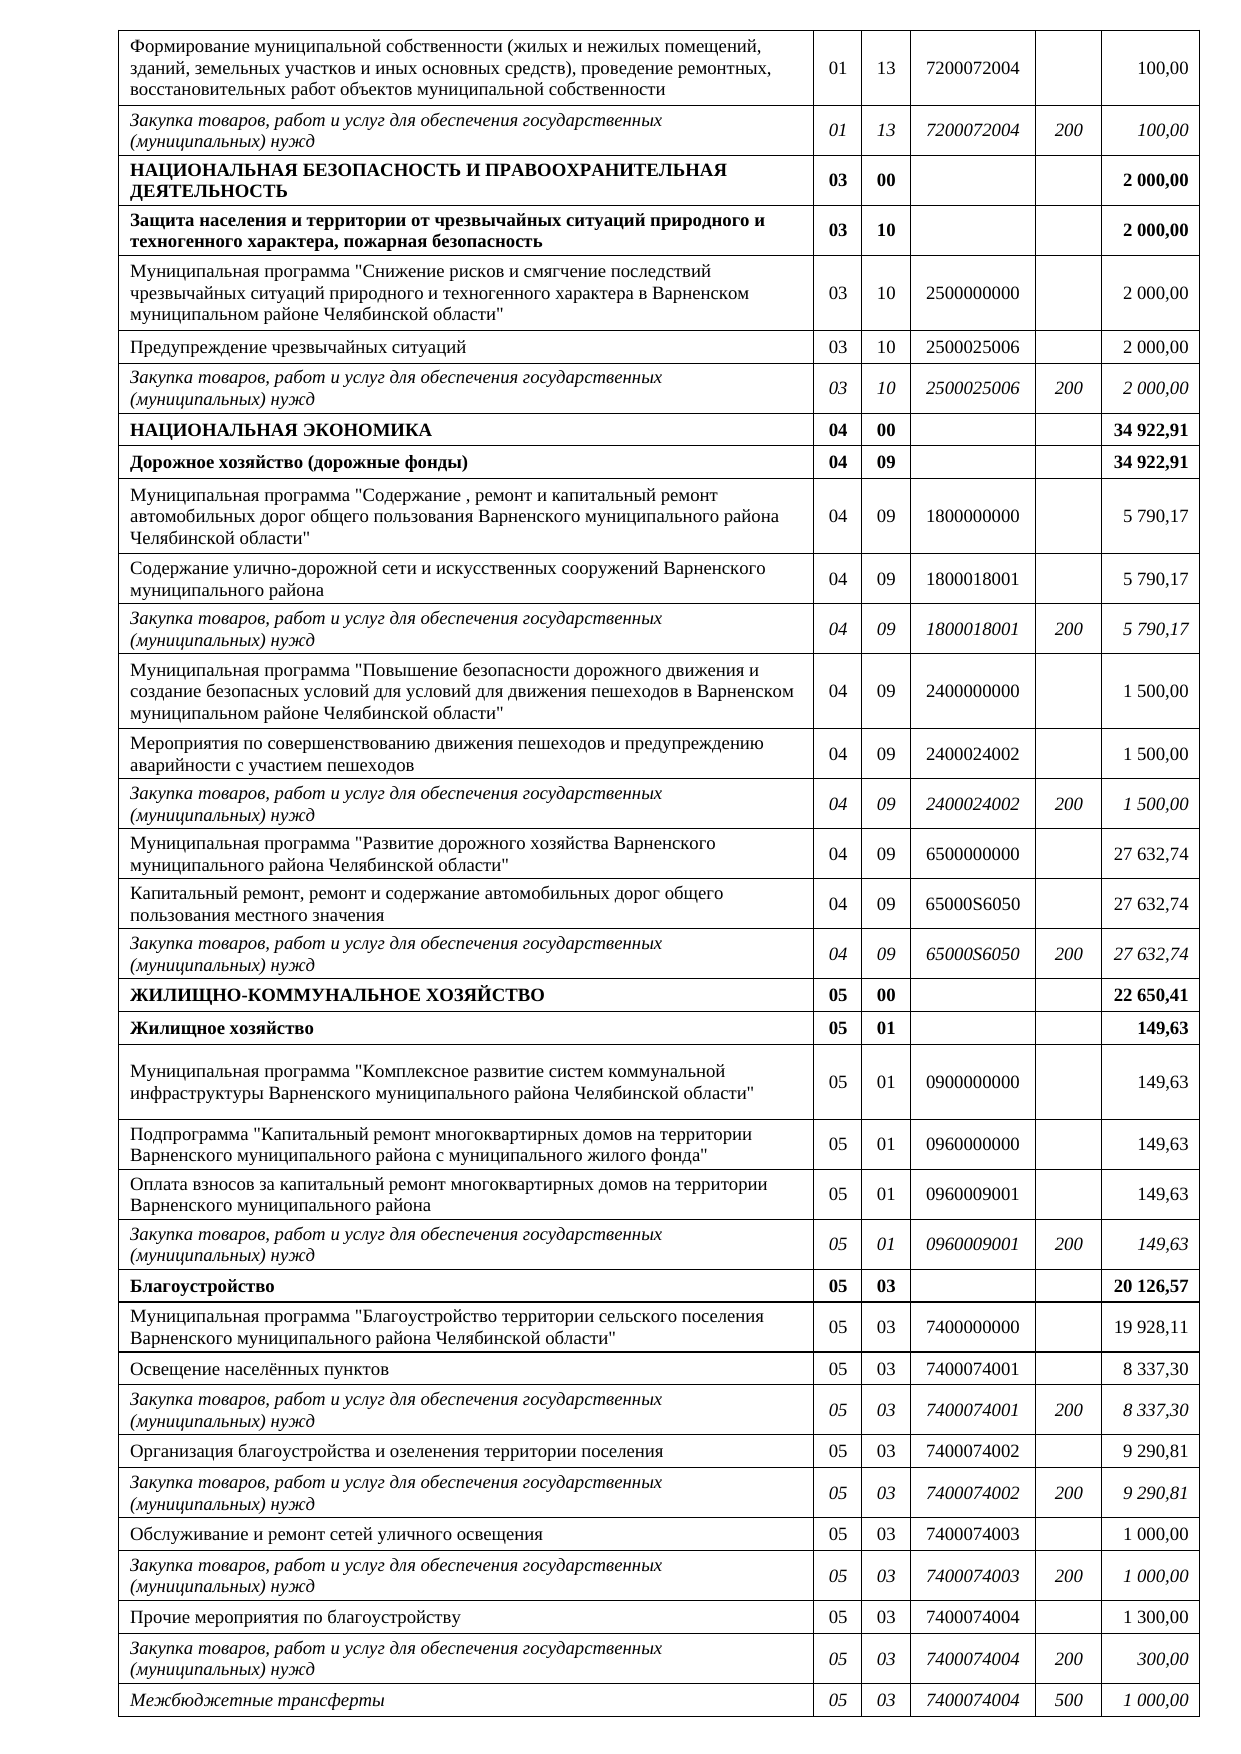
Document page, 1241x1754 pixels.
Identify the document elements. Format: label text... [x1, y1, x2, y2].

table_cell [1036, 1518, 1101, 1550]
table_cell 03 [862, 1601, 910, 1633]
table_cell 27 632,74 [1102, 829, 1199, 878]
table_cell 5 790,17 [1102, 604, 1199, 653]
table_cell 200 [1036, 929, 1101, 978]
table_cell 2 000,00 [1102, 364, 1199, 412]
table_cell 05 [814, 1601, 861, 1633]
table_cell 2400024002 [911, 779, 1035, 828]
table_cell 01 [862, 1120, 910, 1169]
table_cell 300,00 [1102, 1634, 1199, 1683]
table_cell Прочие мероприятия по благоустройству [119, 1601, 813, 1633]
table_cell 149,63 [1102, 1012, 1199, 1044]
table_cell 05 [814, 1220, 861, 1269]
table_cell 05 [814, 1270, 861, 1301]
table_cell 05 [814, 1634, 861, 1683]
table_cell 200 [1036, 1551, 1101, 1600]
table_cell НАЦИОНАЛЬНАЯ БЕЗОПАСНОСТЬ И ПРАВООХРАНИТЕЛЬНАЯ ДЕЯТЕЛЬНОСТЬ [119, 156, 813, 204]
table_cell 09 [862, 446, 910, 478]
table_cell Предупреждение чрезвычайных ситуаций [119, 331, 813, 362]
table_cell Муниципальная программа "Благоустройство территории сельского поселения Варненского муниципального района Челябинской области" [119, 1303, 813, 1351]
table_cell 6500000000 [911, 829, 1035, 878]
table_cell Оплата взносов за капитальный ремонт многоквартирных домов на территории Варненского муниципального района [119, 1170, 813, 1219]
table_cell 09 [862, 729, 910, 778]
table_cell 200 [1036, 779, 1101, 828]
table_cell 1800018001 [911, 554, 1035, 603]
table_cell 7400074002 [911, 1435, 1035, 1467]
table_cell [1036, 1045, 1101, 1119]
table_cell 100,00 [1102, 106, 1199, 154]
table_cell [1036, 479, 1101, 553]
table_cell 1 000,00 [1102, 1684, 1199, 1716]
table_cell 00 [862, 414, 910, 445]
table_cell Закупка товаров, работ и услуг для обеспечения государственных (муниципальных) нужд [119, 1468, 813, 1517]
table_cell 03 [862, 1518, 910, 1550]
table_cell 01 [814, 106, 861, 154]
table_cell 09 [862, 879, 910, 928]
table_cell [1036, 829, 1101, 878]
table_cell 1 300,00 [1102, 1601, 1199, 1633]
table_cell [1036, 414, 1101, 445]
table_cell Освещение населённых пунктов [119, 1353, 813, 1384]
table_cell 7400074003 [911, 1518, 1035, 1550]
table_cell 05 [814, 1012, 861, 1044]
table_cell [1036, 156, 1101, 204]
table_cell 13 [862, 106, 910, 154]
table_cell 10 [862, 256, 910, 329]
table_cell Дорожное хозяйство (дорожные фонды) [119, 446, 813, 478]
table_cell 149,63 [1102, 1045, 1199, 1119]
table_cell 2 000,00 [1102, 156, 1199, 204]
table_cell [1036, 331, 1101, 362]
table_cell 03 [814, 206, 861, 254]
table_cell 09 [862, 554, 910, 603]
table_cell 7400074002 [911, 1468, 1035, 1517]
table_cell Муниципальная программа "Комплексное развитие систем коммунальной инфраструктуры Варненского муниципального района Челябинской области" [119, 1045, 813, 1119]
table_cell 2400000000 [911, 654, 1035, 728]
table_cell 01 [814, 31, 861, 104]
table_cell [1036, 1601, 1101, 1633]
table_cell [1036, 879, 1101, 928]
table_cell 2500025006 [911, 331, 1035, 362]
table_cell 0900000000 [911, 1045, 1035, 1119]
table_cell 8 337,30 [1102, 1385, 1199, 1434]
table_cell 04 [814, 654, 861, 728]
table_cell 03 [814, 156, 861, 204]
table_cell 200 [1036, 1220, 1101, 1269]
table_cell [911, 1270, 1035, 1301]
table_cell Закупка товаров, работ и услуг для обеспечения государственных (муниципальных) нужд [119, 1220, 813, 1269]
table_cell [1036, 1270, 1101, 1301]
table_cell [1036, 31, 1101, 104]
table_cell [119, 1634, 813, 1683]
table_cell 20 126,57 [1102, 1270, 1199, 1301]
table_cell НАЦИОНАЛЬНАЯ ЭКОНОМИКА [119, 414, 813, 445]
table_cell 04 [814, 446, 861, 478]
table_cell 2400024002 [911, 729, 1035, 778]
table_cell 200 [1036, 1634, 1101, 1683]
table_cell 1 000,00 [1102, 1518, 1199, 1550]
table_cell 7400074001 [911, 1353, 1035, 1384]
table_cell 1 000,00 [1102, 1551, 1199, 1600]
table_cell 01 [862, 1012, 910, 1044]
table_cell 05 [814, 1353, 861, 1384]
table_cell Муниципальная программа "Снижение рисков и смягчение последствий чрезвычайных ситуаций природного и техногенного характера в Варненском муниципальном районе Челябинской области" [119, 256, 813, 329]
table_cell 03 [862, 1303, 910, 1351]
table_cell 1 500,00 [1102, 729, 1199, 778]
table_cell Формирование муниципальной собственности (жилых и нежилых помещений, зданий, земельных участков и иных основных средств), проведение ремонтных, восстановительных работ объектов муниципальной собственности [119, 31, 813, 104]
table_cell 7400074004 [911, 1601, 1035, 1633]
table_cell [1036, 1303, 1101, 1351]
table_cell 1800018001 [911, 604, 1035, 653]
table_cell 05 [814, 979, 861, 1011]
table_cell [1036, 256, 1101, 329]
table_cell Закупка товаров, работ и услуг для обеспечения государственных (муниципальных) нужд [119, 929, 813, 978]
table_cell 34 922,91 [1102, 446, 1199, 478]
table_cell [1036, 1120, 1101, 1169]
table_cell 8 337,30 [1102, 1353, 1199, 1384]
table_cell 04 [814, 879, 861, 928]
table_cell [911, 156, 1035, 204]
table_cell 0960009001 [911, 1170, 1035, 1219]
table_cell Капитальный ремонт, ремонт и содержание автомобильных дорог общего пользования местного значения [119, 879, 813, 928]
table_cell 2 000,00 [1102, 331, 1199, 362]
table_cell 03 [862, 1435, 910, 1467]
table_cell 05 [814, 1518, 861, 1550]
table_cell Организация благоустройства и озеленения территории поселения [119, 1435, 813, 1467]
table_cell 7400074004 [911, 1684, 1035, 1716]
table_cell [1036, 206, 1101, 254]
table_cell 03 [862, 1551, 910, 1600]
table_cell 03 [862, 1468, 910, 1517]
table_cell 7400074003 [911, 1551, 1035, 1600]
table_cell Закупка товаров, работ и услуг для обеспечения государственных (муниципальных) нужд [119, 604, 813, 653]
table_cell 7400074004 [911, 1634, 1035, 1683]
table_cell [911, 446, 1035, 478]
table_cell 5 790,17 [1102, 554, 1199, 603]
table_cell 04 [814, 829, 861, 878]
table_cell Муниципальная программа "Содержание , ремонт и капитальный ремонт автомобильных дорог общего пользования Варненского муниципального района Челябинской области" [119, 479, 813, 553]
table_cell 03 [814, 364, 861, 412]
table_cell 0960000000 [911, 1120, 1035, 1169]
table_cell 5 790,17 [1102, 479, 1199, 553]
table_cell 9 290,81 [1102, 1468, 1199, 1517]
table_cell Муниципальная программа "Развитие дорожного хозяйства Варненского муниципального района Челябинской области" [119, 829, 813, 878]
table_cell [911, 979, 1035, 1011]
table_cell 27 632,74 [1102, 929, 1199, 978]
table_cell 200 [1036, 106, 1101, 154]
table_cell 149,63 [1102, 1120, 1199, 1169]
table_cell [1036, 654, 1101, 728]
table_cell 200 [1036, 364, 1101, 412]
table_cell [1036, 1012, 1101, 1044]
table_cell Закупка товаров, работ и услуг для обеспечения государственных (муниципальных) нужд [119, 364, 813, 412]
table_cell 09 [862, 779, 910, 828]
table_cell [911, 206, 1035, 254]
table_cell 03 [862, 1353, 910, 1384]
table_cell Жилищное хозяйство [119, 1012, 813, 1044]
table_cell 2500000000 [911, 256, 1035, 329]
table_cell 2 000,00 [1102, 206, 1199, 254]
table_cell 04 [814, 554, 861, 603]
table_cell 7200072004 [911, 31, 1035, 104]
table_cell 03 [862, 1385, 910, 1434]
table_cell 9 290,81 [1102, 1435, 1199, 1467]
table_cell 65000S6050 [911, 929, 1035, 978]
table_cell 149,63 [1102, 1170, 1199, 1219]
table_cell [1036, 1170, 1101, 1219]
table_cell 149,63 [1102, 1220, 1199, 1269]
table_cell 03 [862, 1270, 910, 1301]
table_cell 34 922,91 [1102, 414, 1199, 445]
table_cell Обслуживание и ремонт сетей уличного освещения [119, 1518, 813, 1550]
table_cell 200 [1036, 1385, 1101, 1434]
table_cell 1 500,00 [1102, 654, 1199, 728]
table_cell 7200072004 [911, 106, 1035, 154]
table_cell Закупка товаров, работ и услуг для обеспечения государственных (муниципальных) нужд [119, 1385, 813, 1434]
table_cell Благоустройство [119, 1270, 813, 1301]
table_cell 03 [862, 1684, 910, 1716]
table_cell 01 [862, 1220, 910, 1269]
table_cell [1036, 729, 1101, 778]
table_cell 09 [862, 829, 910, 878]
table_cell Межбюджетные трансферты [119, 1684, 813, 1716]
table_cell 04 [814, 604, 861, 653]
table_cell 05 [814, 1435, 861, 1467]
table_cell [1036, 554, 1101, 603]
table_cell 7400000000 [911, 1303, 1035, 1351]
table_cell 2 000,00 [1102, 256, 1199, 329]
table_cell [1036, 1353, 1101, 1384]
table_cell 05 [814, 1120, 861, 1169]
table_cell 10 [862, 364, 910, 412]
table_cell 2500025006 [911, 364, 1035, 412]
table_cell 100,00 [1102, 31, 1199, 104]
table_cell 05 [814, 1045, 861, 1119]
table_cell 200 [1036, 1468, 1101, 1517]
table_cell 19 928,11 [1102, 1303, 1199, 1351]
table_cell Содержание улично-дорожной сети и искусственных сооружений Варненского муниципального района [119, 554, 813, 603]
table_cell 22 650,41 [1102, 979, 1199, 1011]
table_cell [911, 414, 1035, 445]
table_cell [911, 1012, 1035, 1044]
table_cell 04 [814, 779, 861, 828]
table_cell 04 [814, 929, 861, 978]
table_cell Муниципальная программа "Повышение безопасности дорожного движения и создание безопасных условий для условий для движения пешеходов в Варненском муниципальном районе Челябинской области" [119, 654, 813, 728]
table_cell 04 [814, 729, 861, 778]
table_cell ЖИЛИЩНО-КОММУНАЛЬНОЕ ХОЗЯЙСТВО [119, 979, 813, 1011]
table_cell 01 [862, 1045, 910, 1119]
table_cell 10 [862, 331, 910, 362]
table_cell 0960009001 [911, 1220, 1035, 1269]
table_cell Закупка товаров, работ и услуг для обеспечения государственных (муниципальных) нужд [119, 106, 813, 154]
table_cell 03 [814, 256, 861, 329]
table_cell Мероприятия по совершенствованию движения пешеходов и предупреждению аварийности с участием пешеходов [119, 729, 813, 778]
table_cell 1 500,00 [1102, 779, 1199, 828]
table_cell 04 [814, 414, 861, 445]
table_cell 200 [1036, 604, 1101, 653]
table_cell 05 [814, 1303, 861, 1351]
table_cell 500 [1036, 1684, 1101, 1716]
table_cell 03 [862, 1634, 910, 1683]
table_cell 05 [814, 1684, 861, 1716]
table_cell 10 [862, 206, 910, 254]
table_cell 1800000000 [911, 479, 1035, 553]
table_cell 13 [862, 31, 910, 104]
table_cell Защита населения и территории от чрезвычайных ситуаций природного и техногенного характера, пожарная безопасность [119, 206, 813, 254]
table_cell 04 [814, 479, 861, 553]
table_cell 7400074001 [911, 1385, 1035, 1434]
table_cell [1036, 446, 1101, 478]
table_cell 05 [814, 1468, 861, 1517]
table_cell 05 [814, 1170, 861, 1219]
table_cell 09 [862, 479, 910, 553]
table_cell 09 [862, 654, 910, 728]
table_cell Закупка товаров, работ и услуг для обеспечения государственных (муниципальных) нужд [119, 779, 813, 828]
table_cell [1036, 1435, 1101, 1467]
table_cell 27 632,74 [1102, 879, 1199, 928]
table_cell 09 [862, 604, 910, 653]
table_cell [119, 1551, 813, 1600]
table_cell Подпрограмма "Капитальный ремонт многоквартирных домов на территории Варненского муниципального района с муниципального жилого фонда" [119, 1120, 813, 1169]
table_cell 65000S6050 [911, 879, 1035, 928]
table_cell [1036, 979, 1101, 1011]
table_cell 01 [862, 1170, 910, 1219]
table_cell 03 [814, 331, 861, 362]
table_cell 00 [862, 979, 910, 1011]
table_cell 09 [862, 929, 910, 978]
table_cell 05 [814, 1385, 861, 1434]
table_cell 05 [814, 1551, 861, 1600]
table_cell 00 [862, 156, 910, 204]
